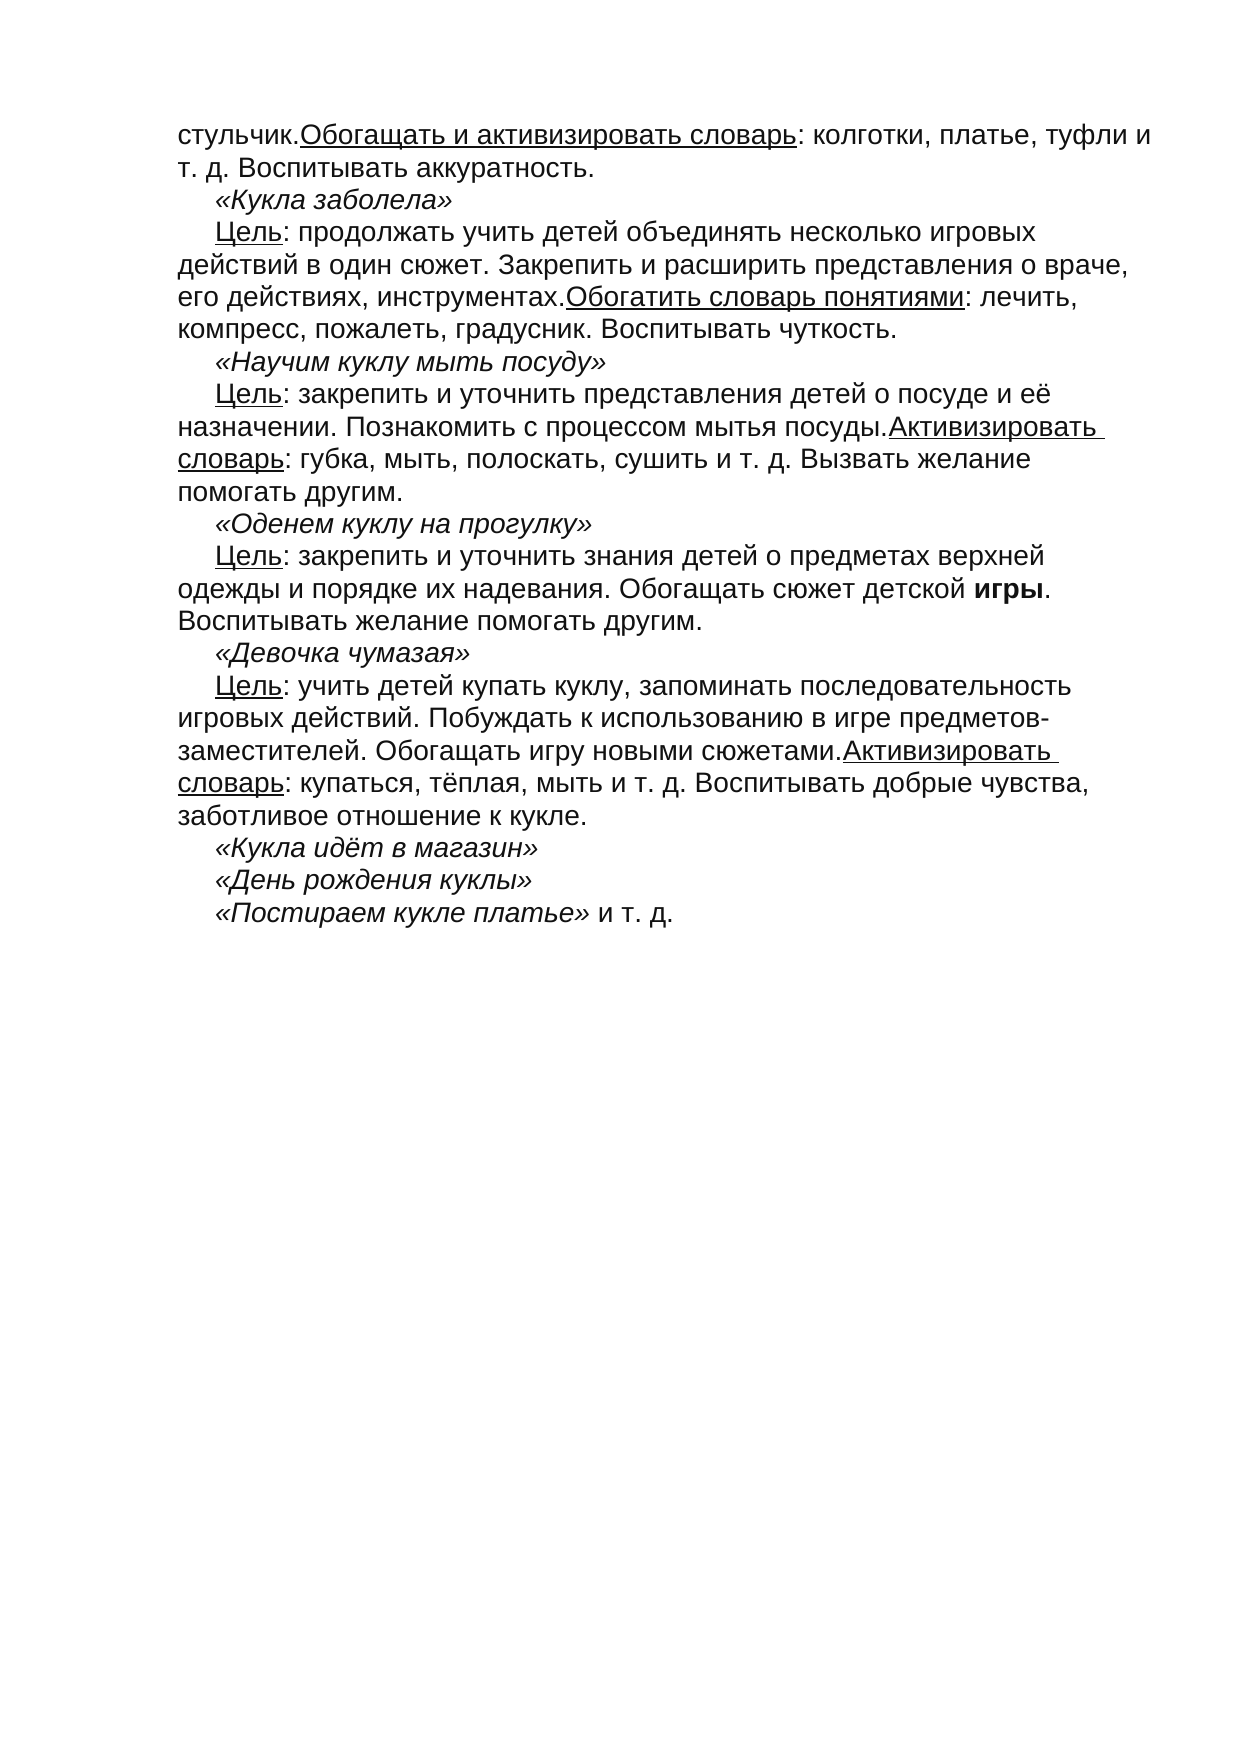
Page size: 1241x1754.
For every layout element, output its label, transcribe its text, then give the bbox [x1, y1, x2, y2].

text «Кукла заболела» [177, 183, 1152, 215]
text «Девочка чумазая» [177, 636, 1152, 669]
text «Научим куклу мыть посуду» [177, 345, 1152, 377]
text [177, 118, 1152, 183]
text «Постираем кукле платье» и т. д. [177, 896, 1152, 928]
text Цель: закрепить и уточнить знания детей о предметах верхней одежды и порядке их надевания. Обогащать сюжет детской игры. Воспитывать желание помогать другим. [177, 539, 1152, 636]
text Цель: закрепить и уточнить представления детей о посуде и её назначении. Познакомить с процессом мытья посуды.Активизировать словарь: губка, мыть, полоскать, сушить и т. д. Вызвать желание помогать другим. [177, 377, 1152, 507]
text Цель: продолжать учить детей объединять несколько игровых действий в один сюжет. Закрепить и расширить представления о враче, его действиях, инструментах.Обогатить словарь понятиями: лечить, компресс, пожалеть, градусник. Воспитывать чуткость. [177, 215, 1152, 345]
text «Оденем куклу на прогулку» [177, 507, 1152, 539]
text «Кукла идёт в магазин» [177, 831, 1152, 863]
text Цель: учить детей купать куклу, запоминать последовательность игровых действий. Побуждать к использованию в игре предметов-заместителей. Обогащать игру новыми сюжетами.Активизировать словарь: купаться, тёплая, мыть и т. д. Воспитывать добрые чувства, заботливое отношение к кукле. [177, 669, 1152, 831]
text «День рождения куклы» [177, 863, 1152, 896]
